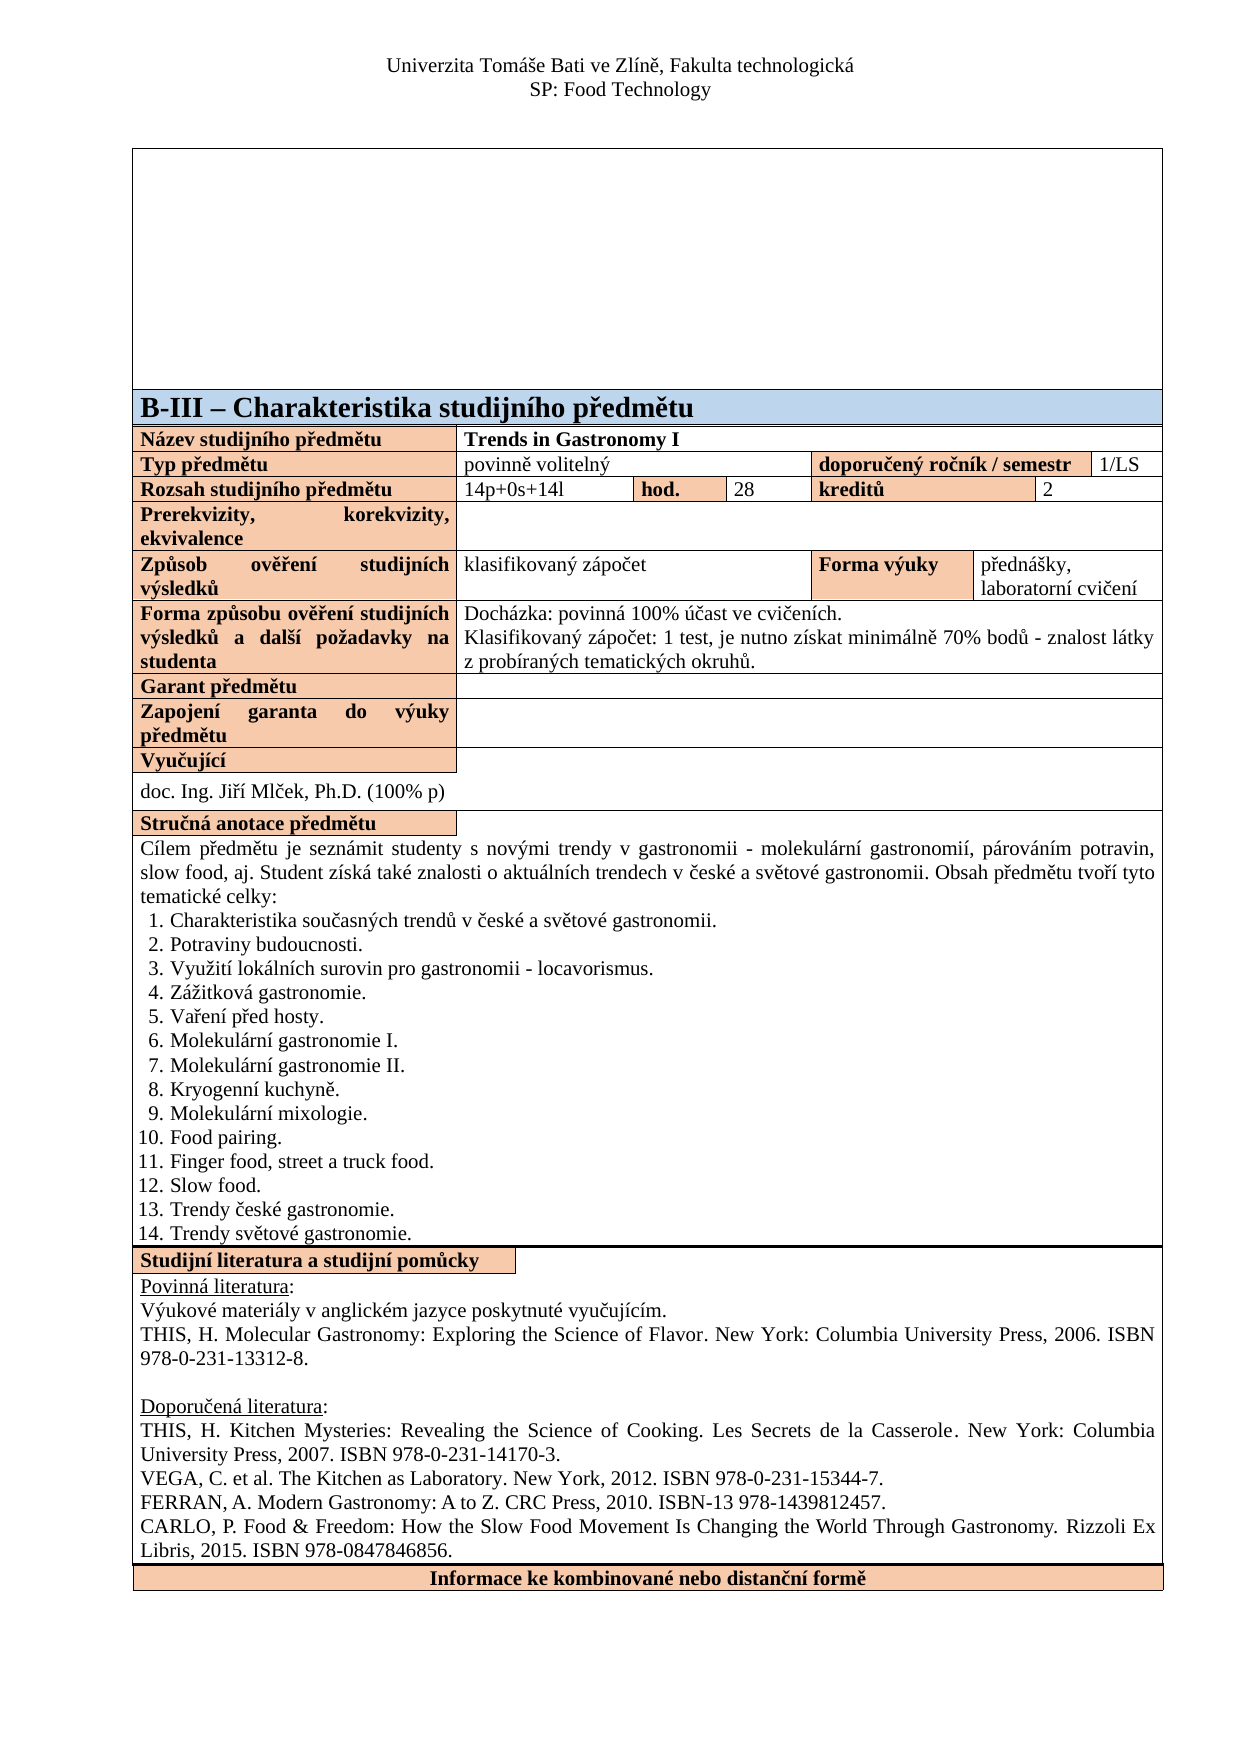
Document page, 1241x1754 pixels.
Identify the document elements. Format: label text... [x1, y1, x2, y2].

table_cell Typ předmětu [133, 452, 456, 476]
table_cell Trends in Gastronomy I [457, 427, 1162, 451]
table_cell klasifikovaný zápočet [457, 551, 811, 599]
table_cell Forma výuky [812, 551, 973, 599]
table_cell 1/LS [1092, 452, 1162, 476]
table_cell Zapojení garanta do výuky předmětu [133, 699, 456, 747]
table_cell [457, 699, 1162, 747]
table_cell Vyučující [133, 748, 456, 772]
table_cell Informace ke kombinované nebo distanční formě [134, 1566, 1163, 1590]
table_cell [457, 502, 1162, 550]
table_cell [457, 674, 1162, 698]
table_cell Prerekvizity, korekvizity, ekvivalence [133, 502, 456, 550]
table_cell [133, 149, 1162, 389]
table_cell B-III – Charakteristika studijního předmětu [133, 390, 1162, 424]
table_cell 28 [727, 477, 811, 501]
table_cell doporučený ročník / semestr [812, 452, 1091, 476]
table_cell přednášky, laboratorní cvičení [974, 551, 1162, 599]
table_cell [516, 1248, 1162, 1273]
table_cell Garant předmětu [133, 674, 456, 698]
table_cell Forma způsobu ověření studijních výsledků a další požadavky na studenta [133, 601, 456, 673]
table_cell [457, 748, 1162, 772]
table_cell [457, 811, 1162, 835]
table_cell Způsob ověření studijních výsledků [133, 551, 456, 599]
table_cell Studijní literatura a studijní pomůcky [133, 1248, 515, 1273]
table_cell 14p+0s+14l [457, 477, 633, 501]
table_cell Povinná literatura: Výukové materiály v anglickém jazyce poskytnuté vyučujícím. This, H. Molecular Gastronomy: Exploring the Science of Flavor. New York: Columbia University Press, 2006. ISBN 978-0-231-13312-8. Doporučená literatura: This, H. Kitchen Mysteries: Revealing the Science of Cooking. Les Secrets de la Casserole. New York: Columbia University Press, 2007. ISBN 978-0-231-14170-3. Vega, C. et al. The Kitchen as Laboratory. New York, 2012. ISBN 978-0-231-15344-7. Ferran, A. Modern Gastronomy: A to Z. CRC Press, 2010. ISBN-13 978-1439812457. Carlo, P. Food & Freedom: How the Slow Food Movement Is Changing the World Through Gastronomy. Rizzoli Ex Libris, 2015. ISBN 978-0847846856. [133, 1273, 1162, 1562]
table_cell doc. Ing. Jiří Mlček, Ph.D. (100% p) [133, 772, 1162, 810]
table_cell Docházka: povinná 100% účast ve cvičeních. Klasifikovaný zápočet: 1 test, je nutno získat minimálně 70% bodů - znalost látky z probíraných tematických okruhů. [457, 601, 1162, 673]
table_cell Název studijního předmětu [133, 427, 456, 451]
table_cell Cílem předmětu je seznámit studenty s novými trendy v gastronomii - molekulární gastronomií, párováním potravin, slow food, aj. Student získá také znalosti o aktuálních trendech v české a světové gastronomii. Obsah předmětu tvoří tyto tematické celky: Charakteristika současných trendů v české a světové gastronomii. Potraviny budoucnosti. Využití lokálních surovin pro gastronomii - locavorismus. Zážitková gastronomie. Vaření před hosty. Molekulární gastronomie I. Molekulární gastronomie II. Kryogenní kuchyně. Molekulární mixologie. Food pairing. Finger food, street a truck food. Slow food. Trendy české gastronomie. Trendy světové gastronomie. [133, 835, 1162, 1245]
table_cell 2 [1036, 477, 1162, 501]
table_cell Rozsah studijního předmětu [133, 477, 456, 501]
table_cell povinně volitelný [457, 452, 811, 476]
table_cell kreditů [812, 477, 1035, 501]
table_cell Stručná anotace předmětu [133, 811, 456, 835]
table_cell hod. [634, 477, 726, 501]
